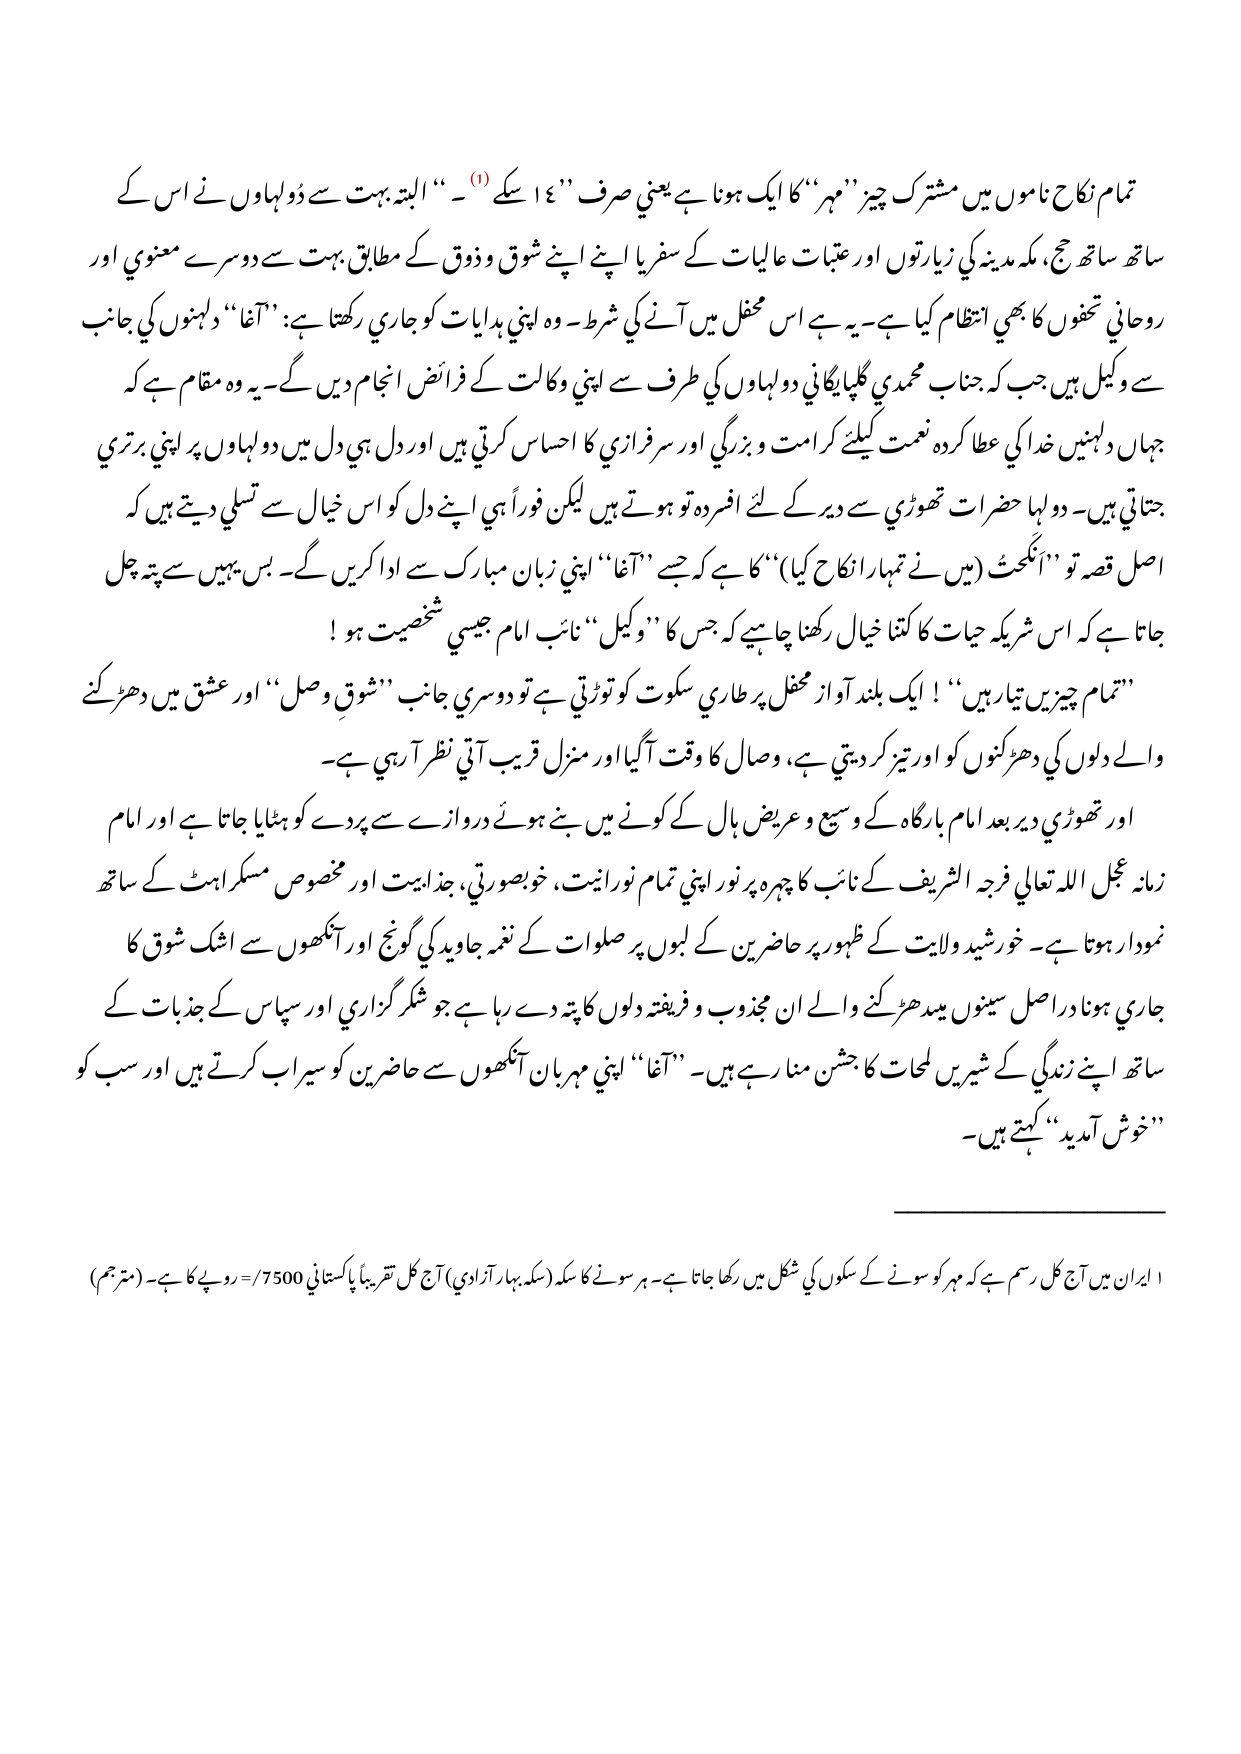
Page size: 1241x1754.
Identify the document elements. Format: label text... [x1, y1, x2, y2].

text تمام نکاح ناموں ميں مشترک چيز ’’مہر‘‘ کا ايک ہونا ہے يعني صرف ’’١٤ سکے (1) ۔ ‘‘ البتہ بہت سے دُولہاوں نے اس کے ساتھ ساتھ حج، مکہ مدينہ کي زيارتوں اور عتبات عاليات کے سفر يا اپنے اپنے شوق و ذوق کے مطابق بہت سے دوسرے معنوي اور روحاني تحفوں کا بھي انتظام کيا ہے۔ يہ ہے اس محفل ميں آنے کي شرط۔ وہ اپني ہدايات کو جاري رکھتا ہے: ’’آغا‘‘ دلہنوں کي جانب سے وکيل ہيں جب کہ جناب محمدي گلپايگاني دولہاوں کي طرف سے اپني وکالت کے فرائض انجام ديں گے۔ يہ وہ مقام ہے کہ جہاں دلہنيں خدا کي عطا کردہ نعمت کيلئے کرامت و بزرگي اور سرفرازي کا احساس کرتي ہيں اور دل ہي دل ميں دولہاوں پر اپني برتري جتاتي ہيں۔ دولہا حضرات تھوڑي سے دير کے لئے افسردہ تو ہوتے ہيں ليکن فوراً ہي اپنے دل کو اس خيال سے تسلي ديتے ہيں کہ اصل قصہ تو ’’اَنکَحتُ (ميں نے تمہارا نکاح کيا)‘‘ کا ہے کہ جسے ’’آغا‘‘ اپني زبان مبارک سے ادا کريں گے۔ بس يہيں سے پتہ چل جاتا ہے کہ اس شريکہ حيات کا کتنا خيال رکھنا چاہيے کہ جس کا ’’وکيل‘‘ نائب امام جيسي شخصيت ہو ! [75, 156, 1165, 656]
text ١ ايران ميں آج کل رسم ہے کہ مہر کو سونے کے سکوں کي شکل ميں رکھا جاتا ہے۔ ہر سونے کا سکہ (سکہ بہار آزادي) آج کل تقريباً پاکستاني 7500/= روپے کا ہے۔ (مترجم) [75, 1249, 1165, 1296]
text ’’تمام چيزيں تيار ہيں‘‘ ! ايک بلند آواز محفل پر طاري سکوت کو توڑتي ہے تو دوسري جانب ’’شوقِ وصل‘‘ اور عشق ميں دھڑکنے والے دلوں کي دھڑکنوں کو اور تيز کر ديتي ہے، وصال کا وقت آ گيااور منزل قريب آتي نظر آ رہي ہے۔ [75, 656, 1165, 781]
text اور تھوڑي دير بعد امام بارگاہ کے وسيع و عريض ہال کے کونے ميں بنے ہوئے دروازے سے پردے کو ہٹايا جاتا ہے اور امام زمانہ عجل اللہ تعالي فرجہ الشريف کے نائب کا چہرہ پر نور اپني تمام نورانيت، خوبصورتي، جذابيت اور مخصوص مسکراہٹ کے ساتھ نمودار ہوتا ہے۔ خورشيد ولايت کے ظہور پر حاضرين کے لبوں پر صلوات کے نغمہ جاويد کي گونج اور آنکھوں سے اشک شوق کا جاري ہونا دراصل سينوں ميںدھڑکنے والے ان مجذوب و فريفتہ دلوں کا پتہ دے رہا ہے جو شکر گزاري اور سپاس کے جذبات کے ساتھ اپنے زندگي کے شيريں لمحات کا جشن منا رہے ہيں۔ ’’آغا‘‘ اپني مہربان آنکھوں سے حاضرين کو سيراب کرتے ہيں اور سب کو ’’خوش آمديد‘‘ کہتے ہيں۔ [75, 781, 1165, 1156]
text ____________________ [75, 1156, 1165, 1224]
